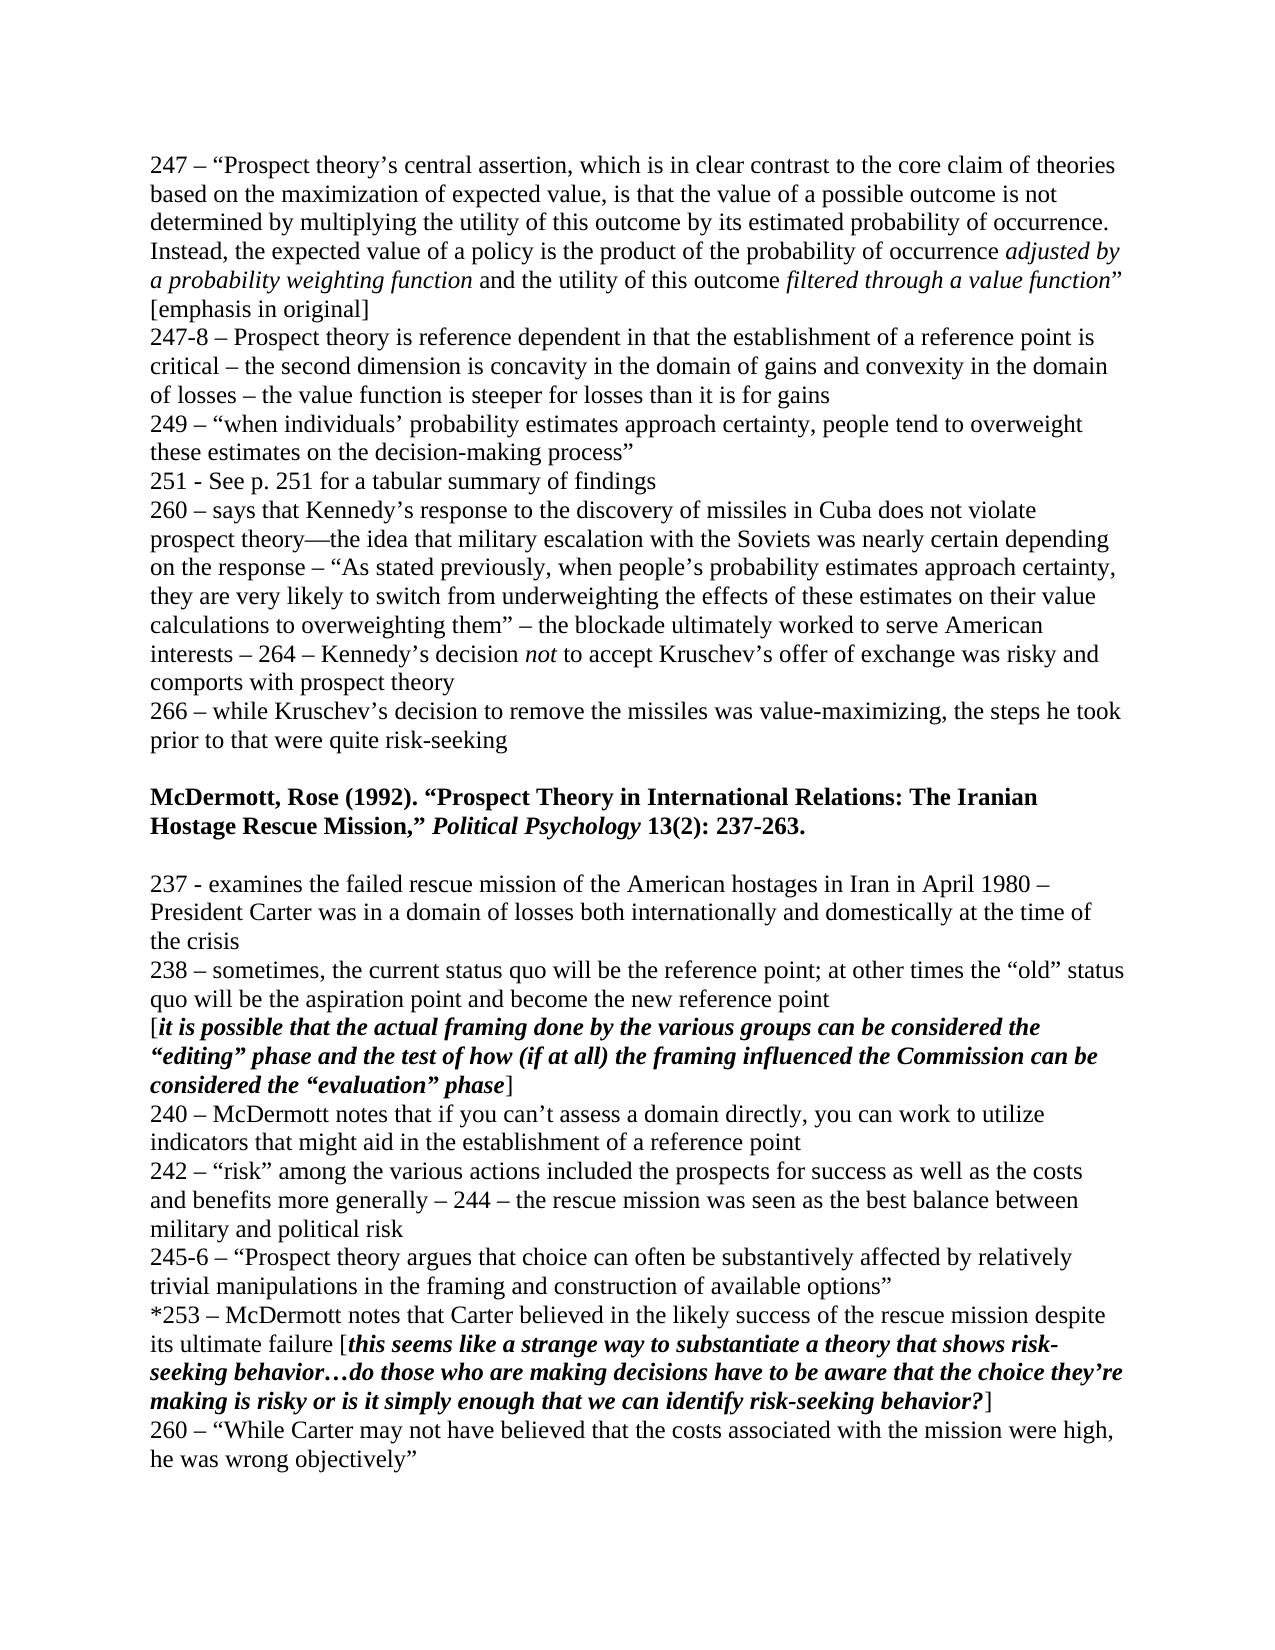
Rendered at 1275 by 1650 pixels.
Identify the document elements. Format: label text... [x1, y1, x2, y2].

text McDermott, Rose (1992). “Prospect Theory in International Relations: The Iranian Hostage Rescue Mission,” Political Psychology 13(2): 237-263. [150, 782, 1125, 840]
text 266 – while Kruschev’s decision to remove the missiles was value-maximizing, the steps he took prior to that were quite risk-seeking [150, 696, 1125, 754]
text 249 – “when individuals’ probability estimates approach certainty, people tend to overweight these estimates on the decision-making process” [150, 409, 1125, 466]
text *253 – McDermott notes that Carter believed in the likely success of the rescue mission despite its ultimate failure [this seems like a strange way to substantiate a theory that shows risk-seeking behavior…do those who are making decisions have to be aware that the choice they’re making is risky or is it simply enough that we can identify risk-seeking behavior?] [150, 1300, 1125, 1415]
text 237 - examines the failed rescue mission of the American hostages in Iran in April 1980 – President Carter was in a domain of losses both internationally and domestically at the time of the crisis [150, 869, 1125, 955]
text 251 - See p. 251 for a tabular summary of findings [150, 466, 1125, 495]
text 245-6 – “Prospect theory argues that choice can often be substantively affected by relatively trivial manipulations in the framing and construction of available options” [150, 1242, 1125, 1300]
text 247 – “Prospect theory’s central assertion, which is in clear contrast to the core claim of theories based on the maximization of expected value, is that the value of a possible outcome is not determined by multiplying the utility of this outcome by its estimated probability of occurrence. Instead, the expected value of a policy is the product of the probability of occurrence adjusted by a probability weighting function and the utility of this outcome filtered through a value function” [emphasis in original] [150, 150, 1125, 322]
text 260 – “While Carter may not have believed that the costs associated with the mission were high, he was wrong objectively” [150, 1415, 1125, 1472]
text 247-8 – Prospect theory is reference dependent in that the establishment of a reference point is critical – the second dimension is concavity in the domain of gains and convexity in the domain of losses – the value function is steeper for losses than it is for gains [150, 322, 1125, 409]
text 238 – sometimes, the current status quo will be the reference point; at other times the “old” status quo will be the aspiration point and become the new reference point [150, 955, 1125, 1012]
text 242 – “risk” among the various actions included the prospects for success as well as the costs and benefits more generally – 244 – the rescue mission was seen as the best balance between military and political risk [150, 1156, 1125, 1242]
text 240 – McDermott notes that if you can’t assess a domain directly, you can work to utilize indicators that might aid in the establishment of a reference point [150, 1099, 1125, 1156]
text [it is possible that the actual framing done by the various groups can be considered the “editing” phase and the test of how (if at all) the framing influenced the Commission can be considered the “evaluation” phase] [150, 1012, 1125, 1099]
text 260 – says that Kennedy’s response to the discovery of missiles in Cuba does not violate prospect theory—the idea that military escalation with the Soviets was nearly certain depending on the response – “As stated previously, when people’s probability estimates approach certainty, they are very likely to switch from underweighting the effects of these estimates on their value calculations to overweighting them” – the blockade ultimately worked to serve American interests – 264 – Kennedy’s decision not to accept Kruschev’s offer of exchange was risky and comports with prospect theory [150, 495, 1125, 696]
